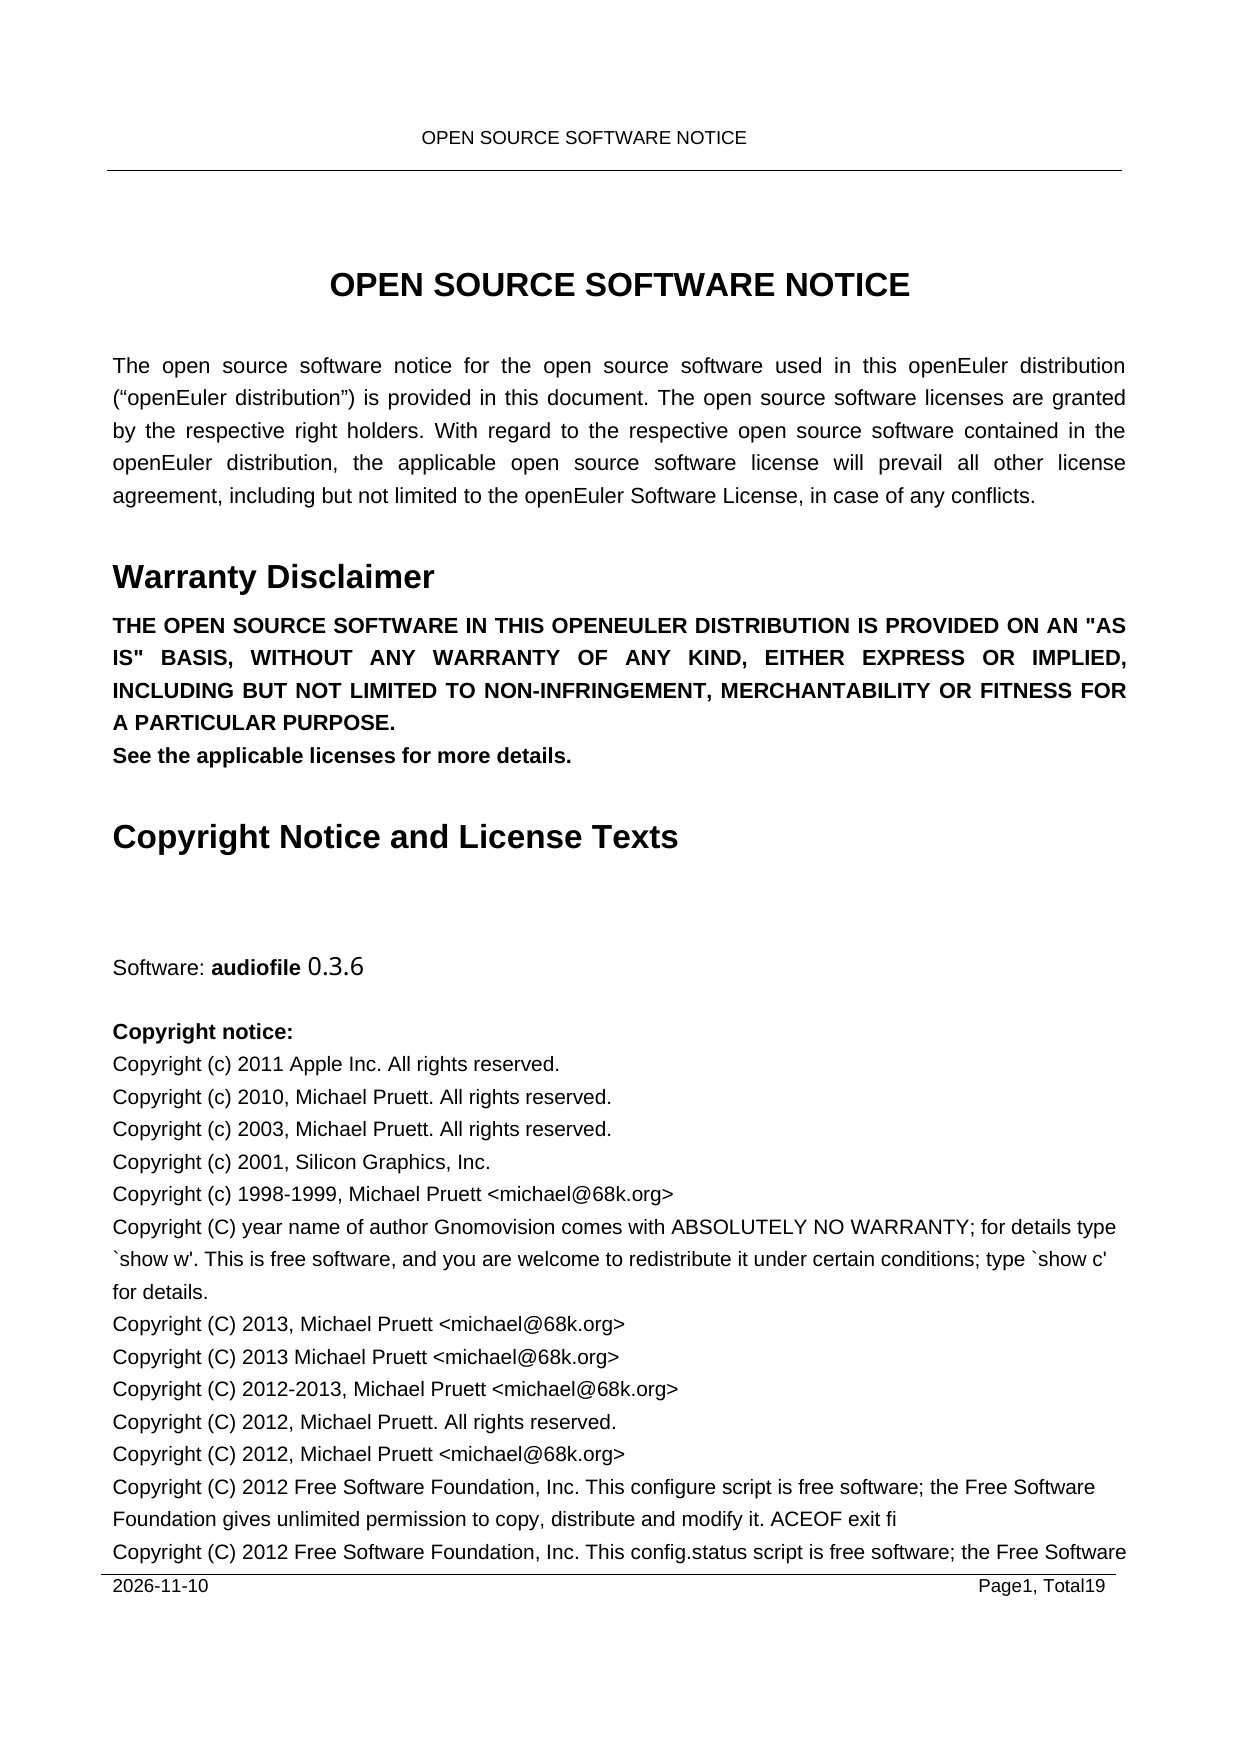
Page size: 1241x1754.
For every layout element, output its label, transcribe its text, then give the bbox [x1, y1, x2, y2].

text Copyright (C) year name of author Gnomovision comes with ABSOLUTELY NO WARRANTY; for details type `show w'. This is free software, and you are welcome to redistribute it under certain conditions; type `show c' for details. [112, 1210, 1128, 1308]
text Copyright (c) 2003, Michael Pruett. All rights reserved. [112, 1113, 1128, 1145]
text The open source software notice for the open source software used in this openEuler distribution (“openEuler distribution”) is provided in this document. The open source software licenses are granted by the respective right holders. With regard to the respective open source software contained in the openEuler distribution, the applicable open source software license will prevail all other license agreement, including but not limited to the openEuler Software License, in case of any conflicts. [112, 349, 1128, 511]
text Copyright (c) 1998-1999, Michael Pruett <michael@68k.org> [112, 1178, 1128, 1210]
text THE OPEN SOURCE SOFTWARE IN THIS OPENEULER DISTRIBUTION IS PROVIDED ON AN "AS IS" BASIS, WITHOUT ANY WARRANTY OF ANY KIND, EITHER EXPRESS OR IMPLIED, INCLUDING BUT NOT LIMITED TO NON-INFRINGEMENT, MERCHANTABILITY OR FITNESS FOR A PARTICULAR PURPOSE. See the applicable licenses for more details. [112, 609, 1128, 771]
text Copyright (C) 2013, Michael Pruett <michael@68k.org> [112, 1308, 1128, 1340]
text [112, 1535, 1128, 1568]
text Copyright (c) 2001, Silicon Graphics, Inc. [112, 1145, 1128, 1178]
text OPEN SOURCE SOFTWARE NOTICE [112, 251, 1128, 316]
text Software: audiofile 0.3.6 [112, 933, 1128, 998]
text Copyright notice: [112, 1015, 1128, 1048]
text Copyright (c) 2011 Apple Inc. All rights reserved. [112, 1048, 1128, 1080]
text Copyright (C) 2012 Free Software Foundation, Inc. This configure script is free software; the Free Software Foundation gives unlimited permission to copy, distribute and modify it. ACEOF exit fi [112, 1470, 1128, 1535]
text Copyright (C) 2012, Michael Pruett <michael@68k.org> [112, 1438, 1128, 1470]
text Copyright (C) 2012, Michael Pruett. All rights reserved. [112, 1405, 1128, 1438]
text Copyright (c) 2010, Michael Pruett. All rights reserved. [112, 1080, 1128, 1113]
text Copyright (C) 2012-2013, Michael Pruett <michael@68k.org> [112, 1373, 1128, 1405]
text Warranty Disclaimer [112, 544, 1128, 609]
text Copyright (C) 2013 Michael Pruett <michael@68k.org> [112, 1340, 1128, 1373]
text Copyright Notice and License Texts [112, 804, 1128, 869]
